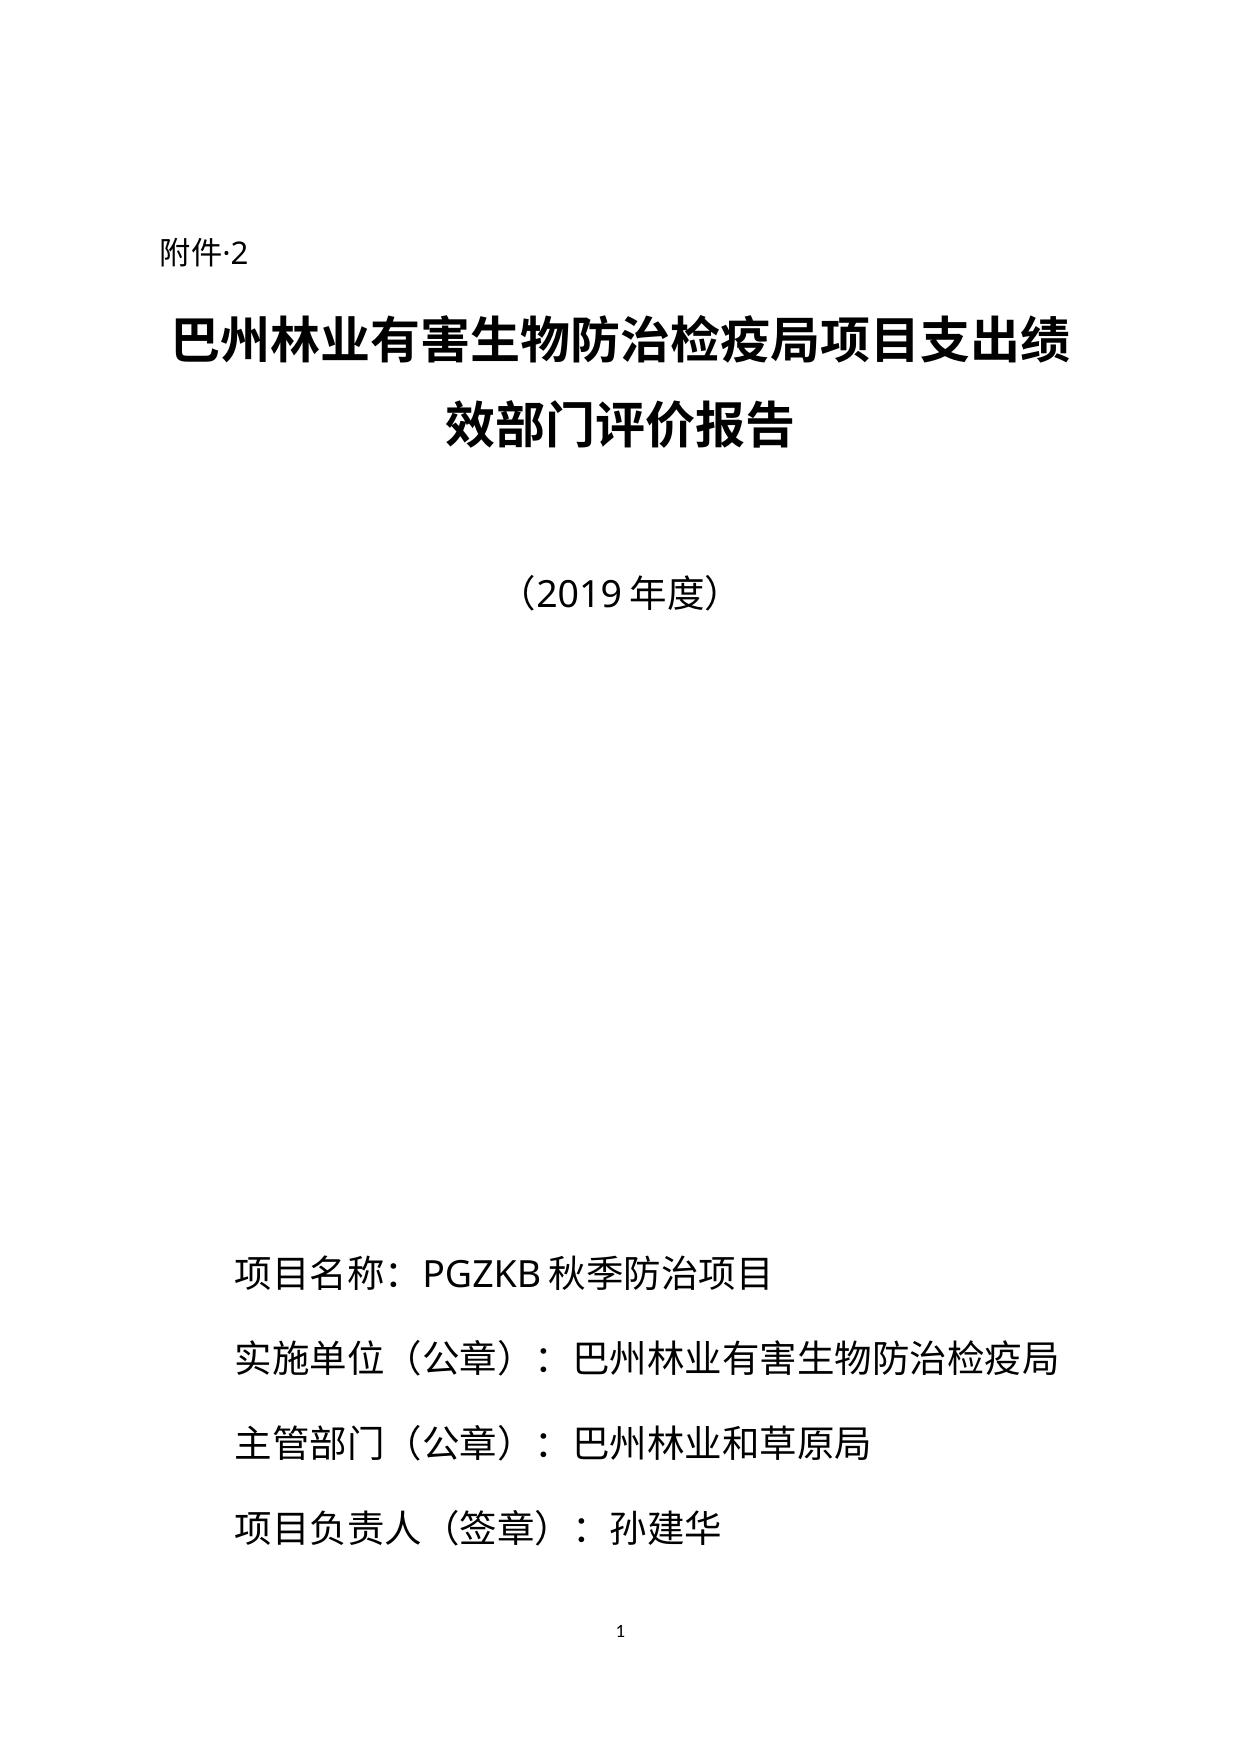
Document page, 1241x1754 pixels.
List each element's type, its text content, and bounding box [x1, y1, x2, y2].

text 实施单位（公章）：巴州林业有害生物防治检疫局 [159, 1314, 1081, 1399]
text （2019年度） [159, 549, 1081, 634]
text 项目名称：PGZKB秋季防治项目 [234, 1229, 1003, 1314]
text 项目负责人（签章）：孙建华 [159, 1484, 1081, 1569]
text 主管部门（公章）：巴州林业和草原局 [159, 1399, 1081, 1484]
text 附件·2 [159, 209, 1081, 294]
text 巴州林业有害生物防治检疫局项目支出绩效部门评价报告 [159, 294, 1081, 464]
